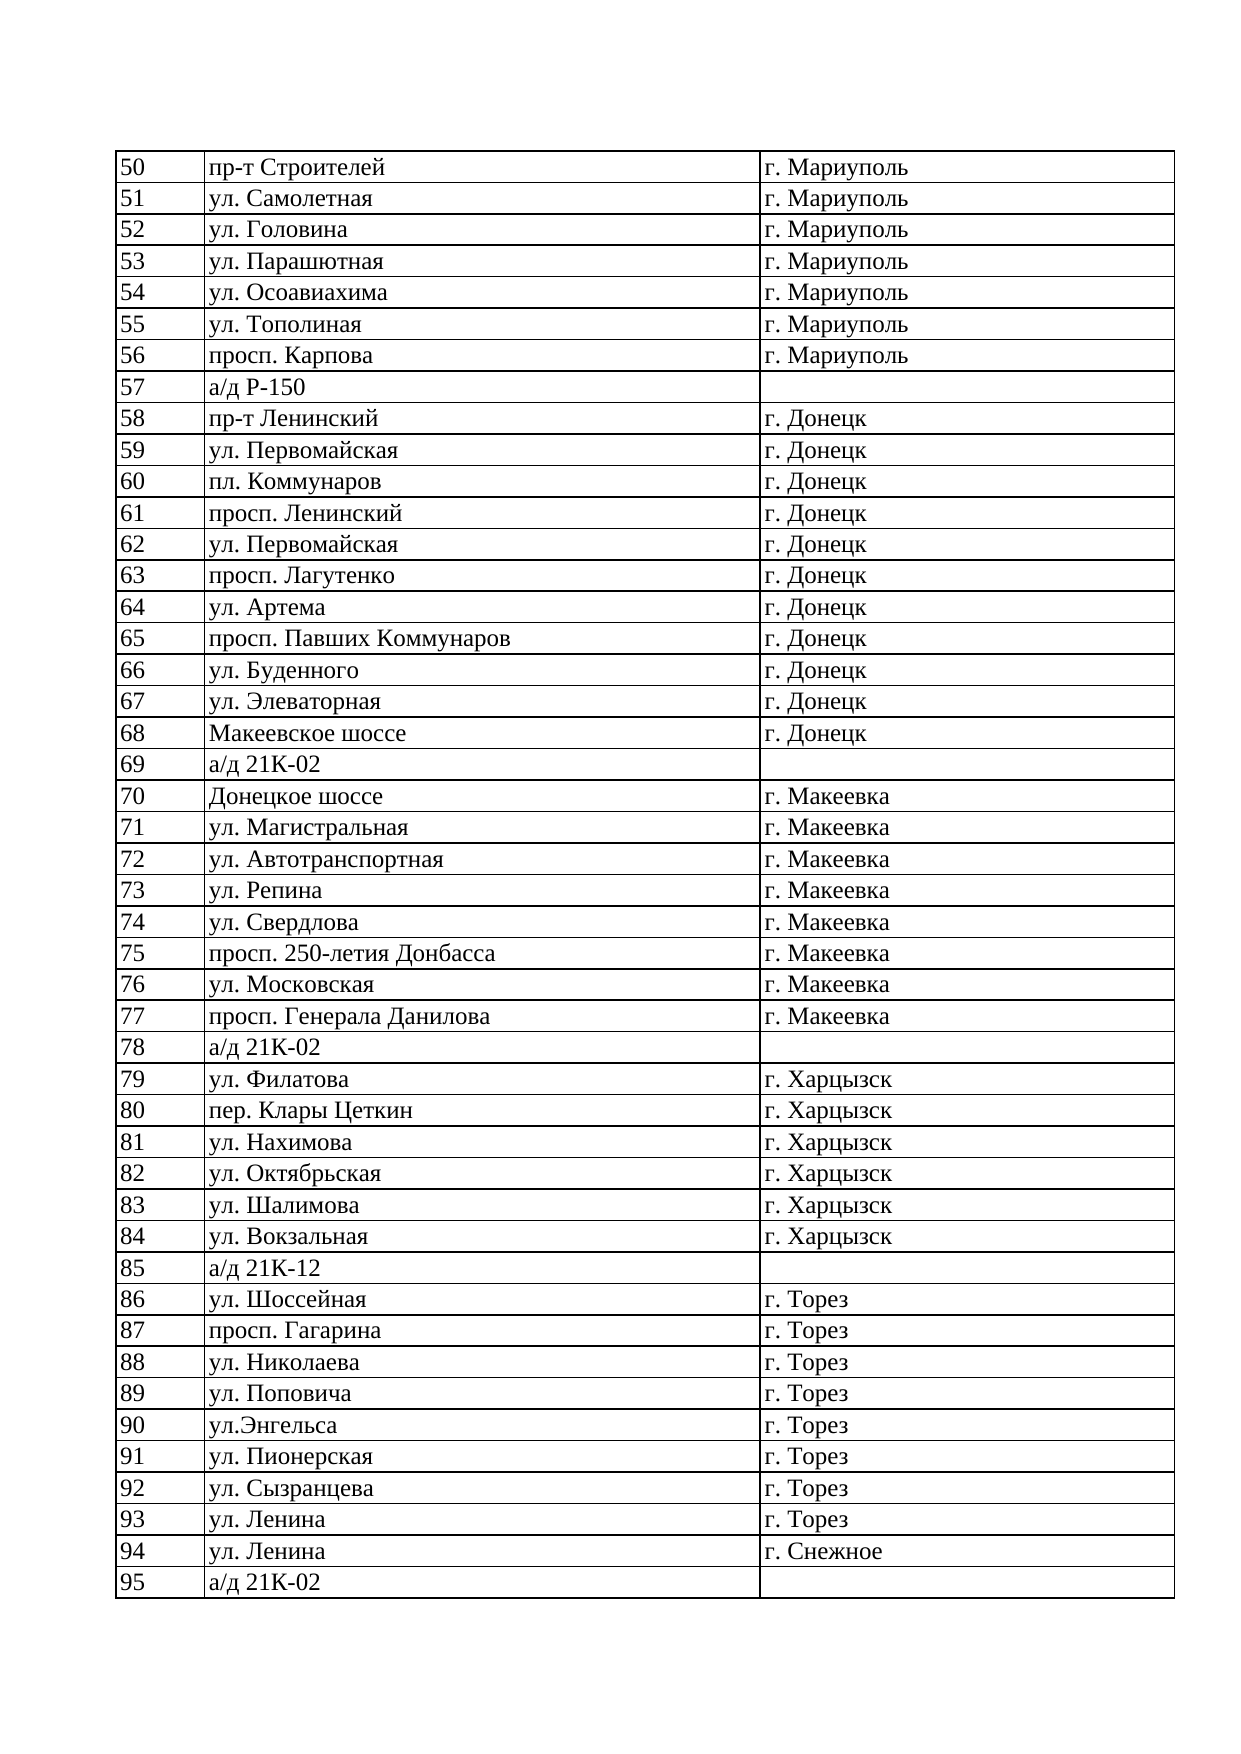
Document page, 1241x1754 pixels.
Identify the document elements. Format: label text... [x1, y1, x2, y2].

table_cell г. Макеевка [761, 844, 1174, 873]
table_cell г. Мариуполь [761, 340, 1174, 370]
table_cell [761, 749, 1174, 779]
table_cell г. Мариуполь [761, 277, 1174, 307]
table_cell ул. Шалимова [205, 1190, 759, 1219]
table_cell г. Мариуполь [761, 183, 1174, 213]
table_cell ул. Сызранцева [205, 1473, 759, 1503]
table_cell 68 [117, 718, 204, 748]
table_cell ул. Автотранспортная [205, 844, 759, 873]
table_cell г. Донецк [761, 686, 1174, 716]
table_cell ул. Головина [205, 215, 759, 244]
table_cell ул. Вокзальная [205, 1221, 759, 1251]
table_cell а/д 21К-02 [205, 749, 759, 779]
table_cell г. Донецк [761, 592, 1174, 622]
table_cell 76 [117, 970, 204, 999]
table_cell 58 [117, 403, 204, 433]
table_cell просп. Ленинский [205, 498, 759, 527]
table_cell г. Снежное [761, 1536, 1174, 1566]
table_cell 84 [117, 1221, 204, 1251]
table_cell г. Донецк [761, 466, 1174, 496]
table_cell 60 [117, 466, 204, 496]
table_cell г. Макеевка [761, 812, 1174, 842]
table_cell ул. Репина [205, 875, 759, 905]
table_cell г. Харцызск [761, 1190, 1174, 1219]
table_cell ул. Нахимова [205, 1127, 759, 1157]
table_cell 55 [117, 309, 204, 339]
table_cell 88 [117, 1347, 204, 1377]
table_cell 81 [117, 1127, 204, 1157]
table_cell 82 [117, 1158, 204, 1188]
table_cell г. Донецк [761, 561, 1174, 590]
table_cell 74 [117, 907, 204, 936]
table_cell 61 [117, 498, 204, 527]
table_cell г. Донецк [761, 623, 1174, 653]
table_cell просп. Карпова [205, 340, 759, 370]
table_cell 79 [117, 1064, 204, 1094]
table_cell г. Донецк [761, 435, 1174, 464]
table_cell г. Харцызск [761, 1064, 1174, 1094]
table_cell г. Харцызск [761, 1221, 1174, 1251]
table_cell ул. Тополиная [205, 309, 759, 339]
table_cell г. Мариуполь [761, 215, 1174, 244]
table_cell г. Мариуполь [761, 246, 1174, 276]
table_cell а/д Р-150 [205, 372, 759, 402]
table_cell 70 [117, 781, 204, 811]
table_cell ул. Октябрьская [205, 1158, 759, 1188]
table_cell 71 [117, 812, 204, 842]
table_cell г. Торез [761, 1410, 1174, 1440]
table_cell просп. Лагутенко [205, 561, 759, 590]
table_cell ул. Артема [205, 592, 759, 622]
table_cell г. Макеевка [761, 970, 1174, 999]
table_cell 93 [117, 1504, 204, 1534]
table_cell 54 [117, 277, 204, 307]
table_cell пр-т Строителей [205, 152, 759, 181]
table_cell а/д 21К-02 [205, 1032, 759, 1062]
table_cell ул. Буденного [205, 655, 759, 685]
table_cell пл. Коммунаров [205, 466, 759, 496]
table_cell г. Донецк [761, 529, 1174, 559]
table_cell 75 [117, 938, 204, 968]
table_cell г. Макеевка [761, 781, 1174, 811]
table_cell 95 [117, 1567, 204, 1597]
table_cell ул. Московская [205, 970, 759, 999]
table_cell 90 [117, 1410, 204, 1440]
table_cell 63 [117, 561, 204, 590]
table_cell ул. Первомайская [205, 435, 759, 464]
table_cell ул. Пионерская [205, 1441, 759, 1471]
table_cell 77 [117, 1001, 204, 1031]
table_cell 85 [117, 1253, 204, 1282]
table_cell 91 [117, 1441, 204, 1471]
table_cell 83 [117, 1190, 204, 1219]
table_cell просп. 250-летия Донбасса [205, 938, 759, 968]
table_cell 73 [117, 875, 204, 905]
table_cell ул. Филатова [205, 1064, 759, 1094]
table_cell г. Донецк [761, 655, 1174, 685]
table_cell 65 [117, 623, 204, 653]
table_cell 64 [117, 592, 204, 622]
table_cell Донецкое шоссе [205, 781, 759, 811]
table_cell г. Торез [761, 1316, 1174, 1345]
table_cell просп. Генерала Данилова [205, 1001, 759, 1031]
table_cell 86 [117, 1284, 204, 1314]
table_cell г. Мариуполь [761, 152, 1174, 181]
table_cell [761, 1567, 1174, 1597]
table_cell ул. Самолетная [205, 183, 759, 213]
table_cell ул. Элеваторная [205, 686, 759, 716]
table_cell г. Донецк [761, 403, 1174, 433]
table_cell 51 [117, 183, 204, 213]
table_cell г. Мариуполь [761, 309, 1174, 339]
table_cell ул. Магистральная [205, 812, 759, 842]
table_cell ул. Ленина [205, 1504, 759, 1534]
table_cell г. Макеевка [761, 1001, 1174, 1031]
table_cell [761, 1253, 1174, 1282]
table_cell ул. Свердлова [205, 907, 759, 936]
table_cell г. Макеевка [761, 875, 1174, 905]
table_cell [761, 1032, 1174, 1062]
table_cell г. Торез [761, 1347, 1174, 1377]
table_cell 87 [117, 1316, 204, 1345]
table_cell 56 [117, 340, 204, 370]
table_cell 57 [117, 372, 204, 402]
table_cell г. Харцызск [761, 1095, 1174, 1125]
table_cell 67 [117, 686, 204, 716]
table_cell 89 [117, 1378, 204, 1408]
table_cell 62 [117, 529, 204, 559]
table_cell ул. Осоавиахима [205, 277, 759, 307]
table_cell 94 [117, 1536, 204, 1566]
table_cell 52 [117, 215, 204, 244]
table_cell г. Торез [761, 1504, 1174, 1534]
table_cell 92 [117, 1473, 204, 1503]
table_cell пр-т Ленинский [205, 403, 759, 433]
table_cell г. Торез [761, 1378, 1174, 1408]
table_cell пер. Клары Цеткин [205, 1095, 759, 1125]
table_cell а/д 21К-12 [205, 1253, 759, 1282]
table_cell г. Донецк [761, 498, 1174, 527]
table_cell г. Донецк [761, 718, 1174, 748]
table_cell г. Макеевка [761, 938, 1174, 968]
table_cell 59 [117, 435, 204, 464]
table_cell а/д 21К-02 [205, 1567, 759, 1597]
table_cell ул. Николаева [205, 1347, 759, 1377]
table_cell г. Макеевка [761, 907, 1174, 936]
table_cell просп. Гагарина [205, 1316, 759, 1345]
table_cell 66 [117, 655, 204, 685]
table_cell г. Харцызск [761, 1127, 1174, 1157]
table_cell г. Торез [761, 1473, 1174, 1503]
table_cell ул.Энгельса [205, 1410, 759, 1440]
table_cell просп. Павших Коммунаров [205, 623, 759, 653]
table_cell 53 [117, 246, 204, 276]
table_cell ул. Первомайская [205, 529, 759, 559]
table_cell 69 [117, 749, 204, 779]
table_cell ул. Парашютная [205, 246, 759, 276]
table_cell Макеевское шоссе [205, 718, 759, 748]
table_cell ул. Ленина [205, 1536, 759, 1566]
table_cell 50 [117, 152, 204, 181]
table_cell 72 [117, 844, 204, 873]
table_cell ул. Поповича [205, 1378, 759, 1408]
table_cell 80 [117, 1095, 204, 1125]
table_cell г. Торез [761, 1441, 1174, 1471]
table_cell г. Харцызск [761, 1158, 1174, 1188]
table_cell г. Торез [761, 1284, 1174, 1314]
table_cell 78 [117, 1032, 204, 1062]
table_cell [761, 372, 1174, 402]
table_cell ул. Шоссейная [205, 1284, 759, 1314]
